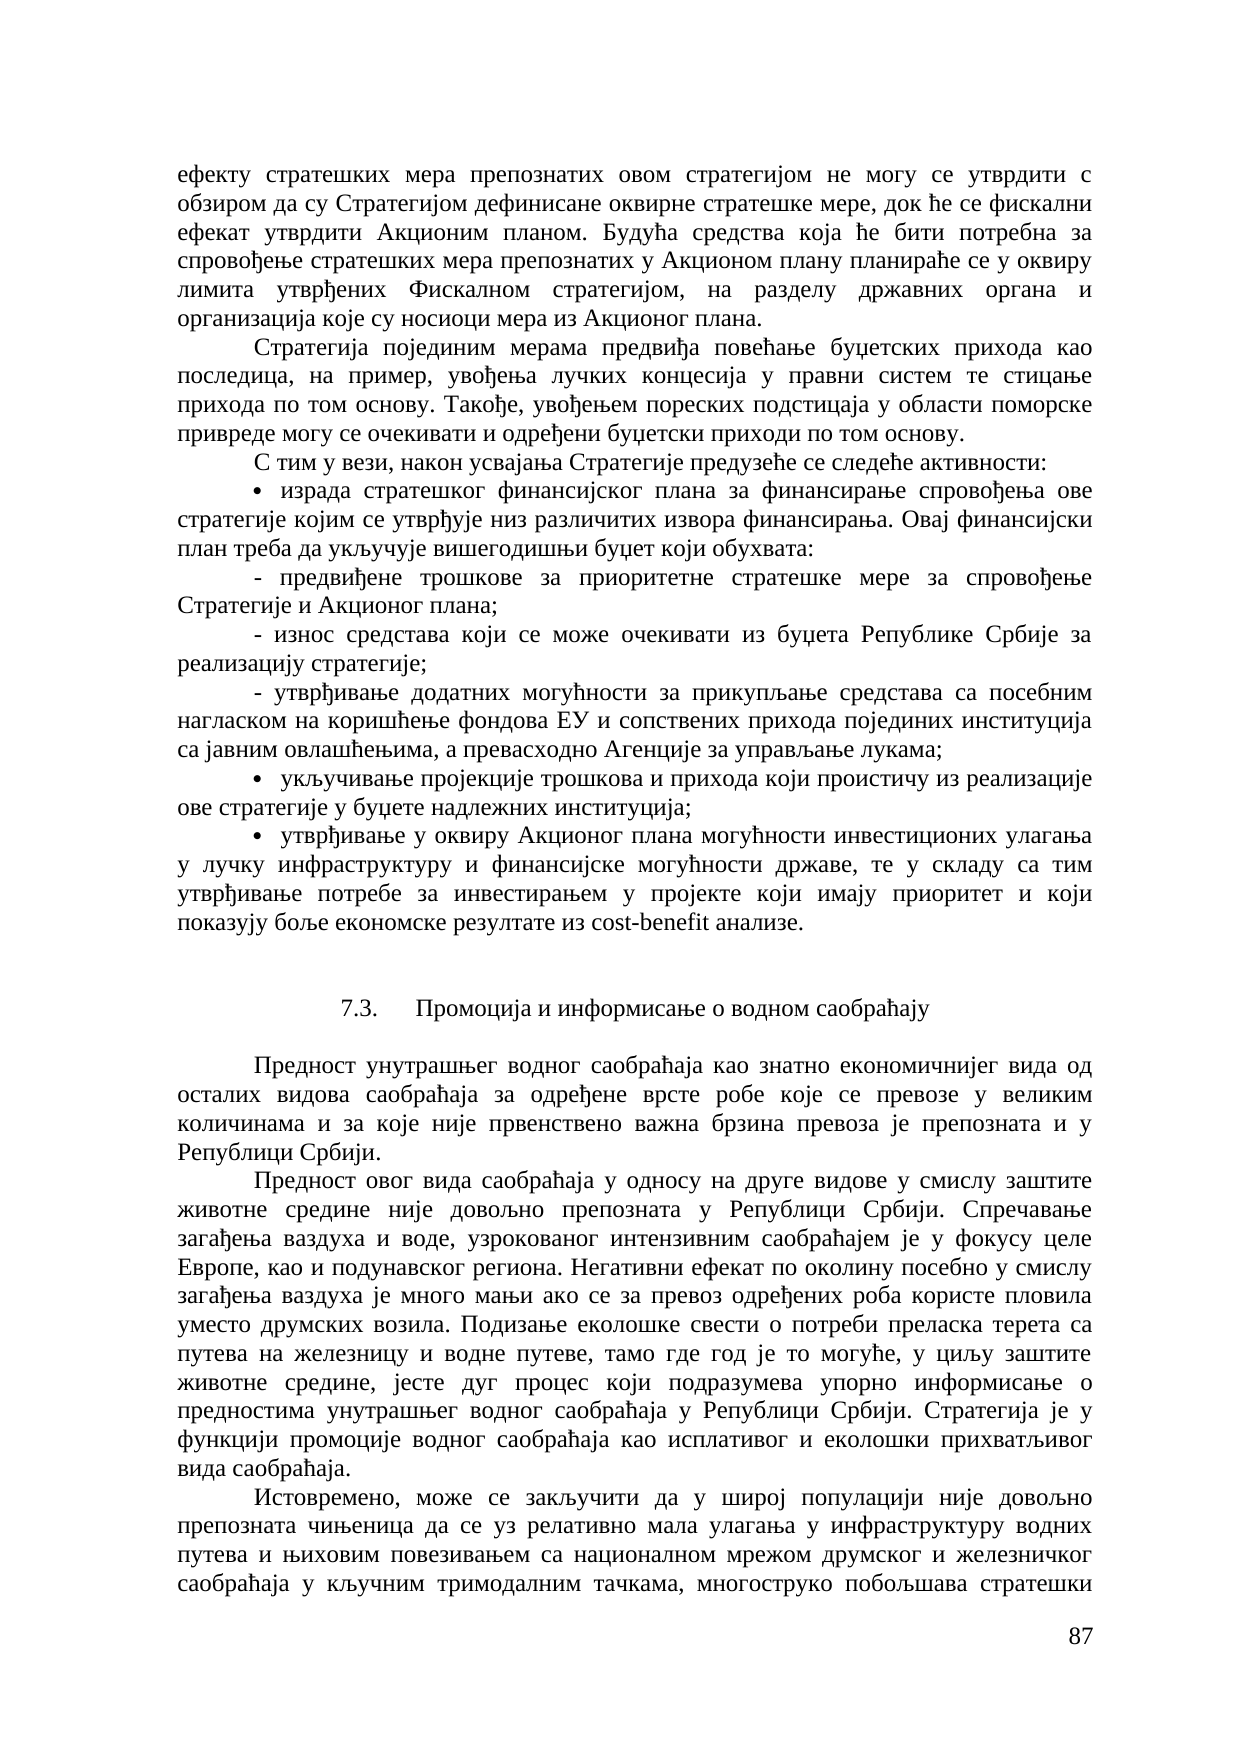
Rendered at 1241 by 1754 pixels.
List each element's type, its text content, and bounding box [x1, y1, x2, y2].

list утврђивање у оквиру Акционог плана могућности инвестиционих улагања у лучку инфраструктуру и финансијске могућности државе, те у складу са тим утврђивање потребе за инвестирањем у пројекте који имају приоритет и који показују боље економске резултате из cost-benefit анализе. [177, 821, 1093, 936]
list израда стратешког финансијског плана за финансирање спровођења ове стратегије којим се утврђује низ различитих извора финансирања. Овај финансијски план треба да укључује вишегодишњи буџет који обухвата: [177, 476, 1093, 562]
list укључивање пројекције трошкова и прихода који проистичу из реализације ове стратегије у буџете надлежних институција; [177, 763, 1093, 821]
text - утврђивање додатних могућности за прикупљање средстава са посебним нагласком на коришћење фондова ЕУ и сопствених прихода појединих институција са јавним овлашћењима, а превасходно Агенције за управљање лукама; [177, 677, 1093, 763]
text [177, 1482, 1093, 1597]
text - износ средстава који се може очекивати из буџета Републике Србије за реализацију стратегије; [177, 619, 1093, 677]
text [177, 159, 1093, 332]
subtitle 7.3. Промоција и информисање о водном саобраћају [177, 993, 1093, 1022]
text С тим у вези, након усвајања Стратегије предузеће се следеће активности: [177, 447, 1093, 476]
text Стратегија појединим мерама предвиђа повећање буџетских прихода као последица, на пример, увођења лучких концесија у правни систем те стицање прихода по том основу. Такође, увођењем пореских подстицаја у области поморске привреде могу се очекивати и одређени буџетски приходи по том основу. [177, 332, 1093, 447]
text - предвиђене трошкове за приоритетне стратешке мере за спровођење Стратегије и Акционог плана; [177, 562, 1093, 619]
text Предност овог вида саобраћаја у односу на друге видове у смислу заштите животне средине није довољно препозната у Републици Србији. Спречавање загађења ваздуха и воде, узрокованог интензивним саобраћајем је у фокусу целе Европе, као и подунавског региона. Негативни ефекат по околину посебно у смислу загађења ваздуха је много мањи ако се за превоз одређених роба користе пловила уместо друмских возила. Подизање еколошке свести о потреби преласка терета са путева на железницу и водне путеве, тамо где год је то могуће, у циљу заштите животне средине, јесте дуг процес који подразумева упорно информисање о предностима унутрашњег водног саобраћаја у Републици Србији. Стратегија је у функцији промоције водног саобраћаја као исплативог и еколошки прихватљивог вида саобраћаја. [177, 1166, 1093, 1482]
text Предност унутрашњег водног саобраћаја као знатно економичнијег вида од осталих видова саобраћаја за одређене врсте робе које се превозе у великим количинама и за које није првенствено важна брзина превоза је препозната и у Републици Србији. [177, 1051, 1093, 1166]
